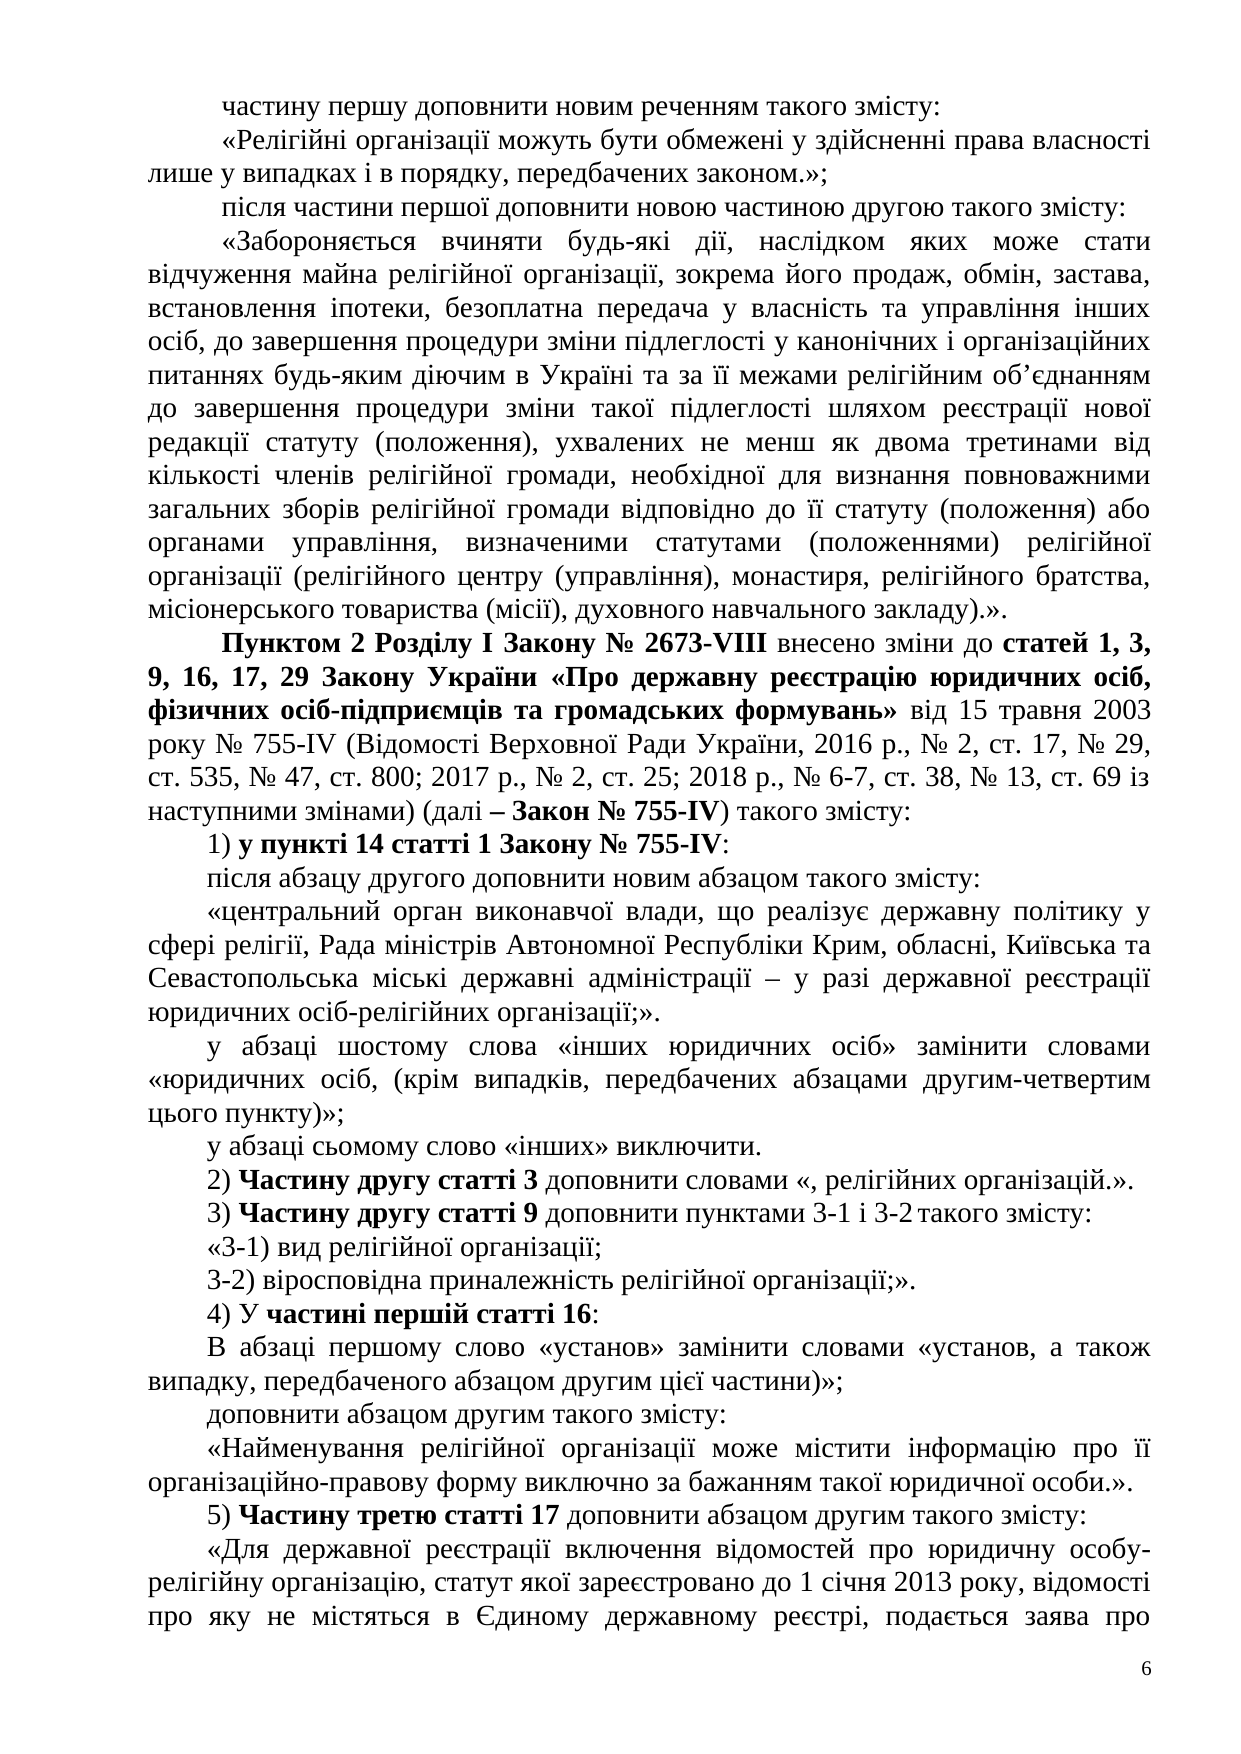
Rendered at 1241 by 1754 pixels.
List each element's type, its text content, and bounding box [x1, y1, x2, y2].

text В абзаці першому слово «установ» замінити словами «установ, а також випадку, передбаченого абзацом другим цієї частини)»; [148, 1329, 1152, 1397]
text «3-1) вид релігійної організації; [148, 1229, 1152, 1262]
text у абзаці шостому слова «інших юридичних осіб» замінити словами «юридичних осіб, (крім випадків, передбачених абзацами другим-четвертим цього пункту)»; [148, 1028, 1152, 1128]
text «Релігійні організації можуть бути обмежені у здійсненні права власності лише у випадках і в порядку, передбачених законом.»; [148, 122, 1152, 189]
text Пунктом 2 Розділу І Закону № 2673-VIII внесено зміни до статей 1, 3, 9, 16, 17, 29 Закону України «Про державну реєстрацію юридичних осіб, фізичних осіб-підприємців та громадських формувань» від 15 травня 2003 року № 755-IV (Відомості Верховної Ради України, 2016 р., № 2, ст. 17, № 29, ст. 535, № 47, ст. 800; 2017 р., № 2, ст. 25; 2018 р., № 6-7, ст. 38, № 13, ст. 69 із наступними змінами) (далі – Закон № 755-IV) такого змісту: [148, 625, 1152, 826]
text 4) У частині першій статті 16: [148, 1296, 1152, 1329]
text 3-2) віросповідна приналежність релігійної організації;». [148, 1262, 1152, 1296]
text «Забороняється вчиняти будь-які дії, наслідком яких може стати відчуження майна релігійної організації, зокрема його продаж, обмін, застава, встановлення іпотеки, безоплатна передача у власність та управління інших осіб, до завершення процедури зміни підлеглості у канонічних і організаційних питаннях будь-яким діючим в Україні та за її межами релігійним об’єднанням до завершення процедури зміни такої підлеглості шляхом реєстрації нової редакції статуту (положення), ухвалених не менш як двома третинами від кількості членів релігійної громади, необхідної для визнання повноважними загальних зборів релігійної громади відповідно до її статуту (положення) або органами управління, визначеними статутами (положеннями) релігійної організації (релігійного центру (управління), монастиря, релігійного братства, місіонерського товариства (місії), духовного навчального закладу).». [148, 223, 1152, 625]
text «центральний орган виконавчої влади, що реалізує державну політику у сфері релігії, Рада міністрів Автономної Республіки Крим, обласні, Київська та Севастопольська міські державні адміністрації – у разі державної реєстрації юридичних осіб-релігійних організації;». [148, 893, 1152, 1028]
text 5) Частину третю статті 17 доповнити абзацом другим такого змісту: [148, 1497, 1152, 1531]
text доповнити абзацом другим такого змісту: [148, 1397, 1152, 1430]
text 3) Частину другу статті 9 доповнити пунктами 3-1 і 3-2 такого змісту: [148, 1195, 1152, 1229]
text після абзацу другого доповнити новим абзацом такого змісту: [148, 860, 1152, 893]
text 1) у пункті 14 статті 1 Закону № 755-IV: [148, 826, 499, 860]
text 2) Частину другу статті 3 доповнити словами «, релігійних організацій.». [207, 1162, 1152, 1195]
text «Найменування релігійної організації може містити інформацію про її організаційно-правову форму виключно за бажанням такої юридичної особи.». [148, 1430, 1152, 1497]
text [148, 1531, 1152, 1631]
text у абзаці сьомому слово «інших» виключити. [148, 1128, 1152, 1162]
text 1) у пункті 14 статті 1 Закону № 755-IV: [722, 826, 1152, 860]
text після частини першої доповнити новою частиною другою такого змісту: [148, 189, 1152, 223]
text частину першу доповнити новим реченням такого змісту: [148, 88, 1152, 122]
